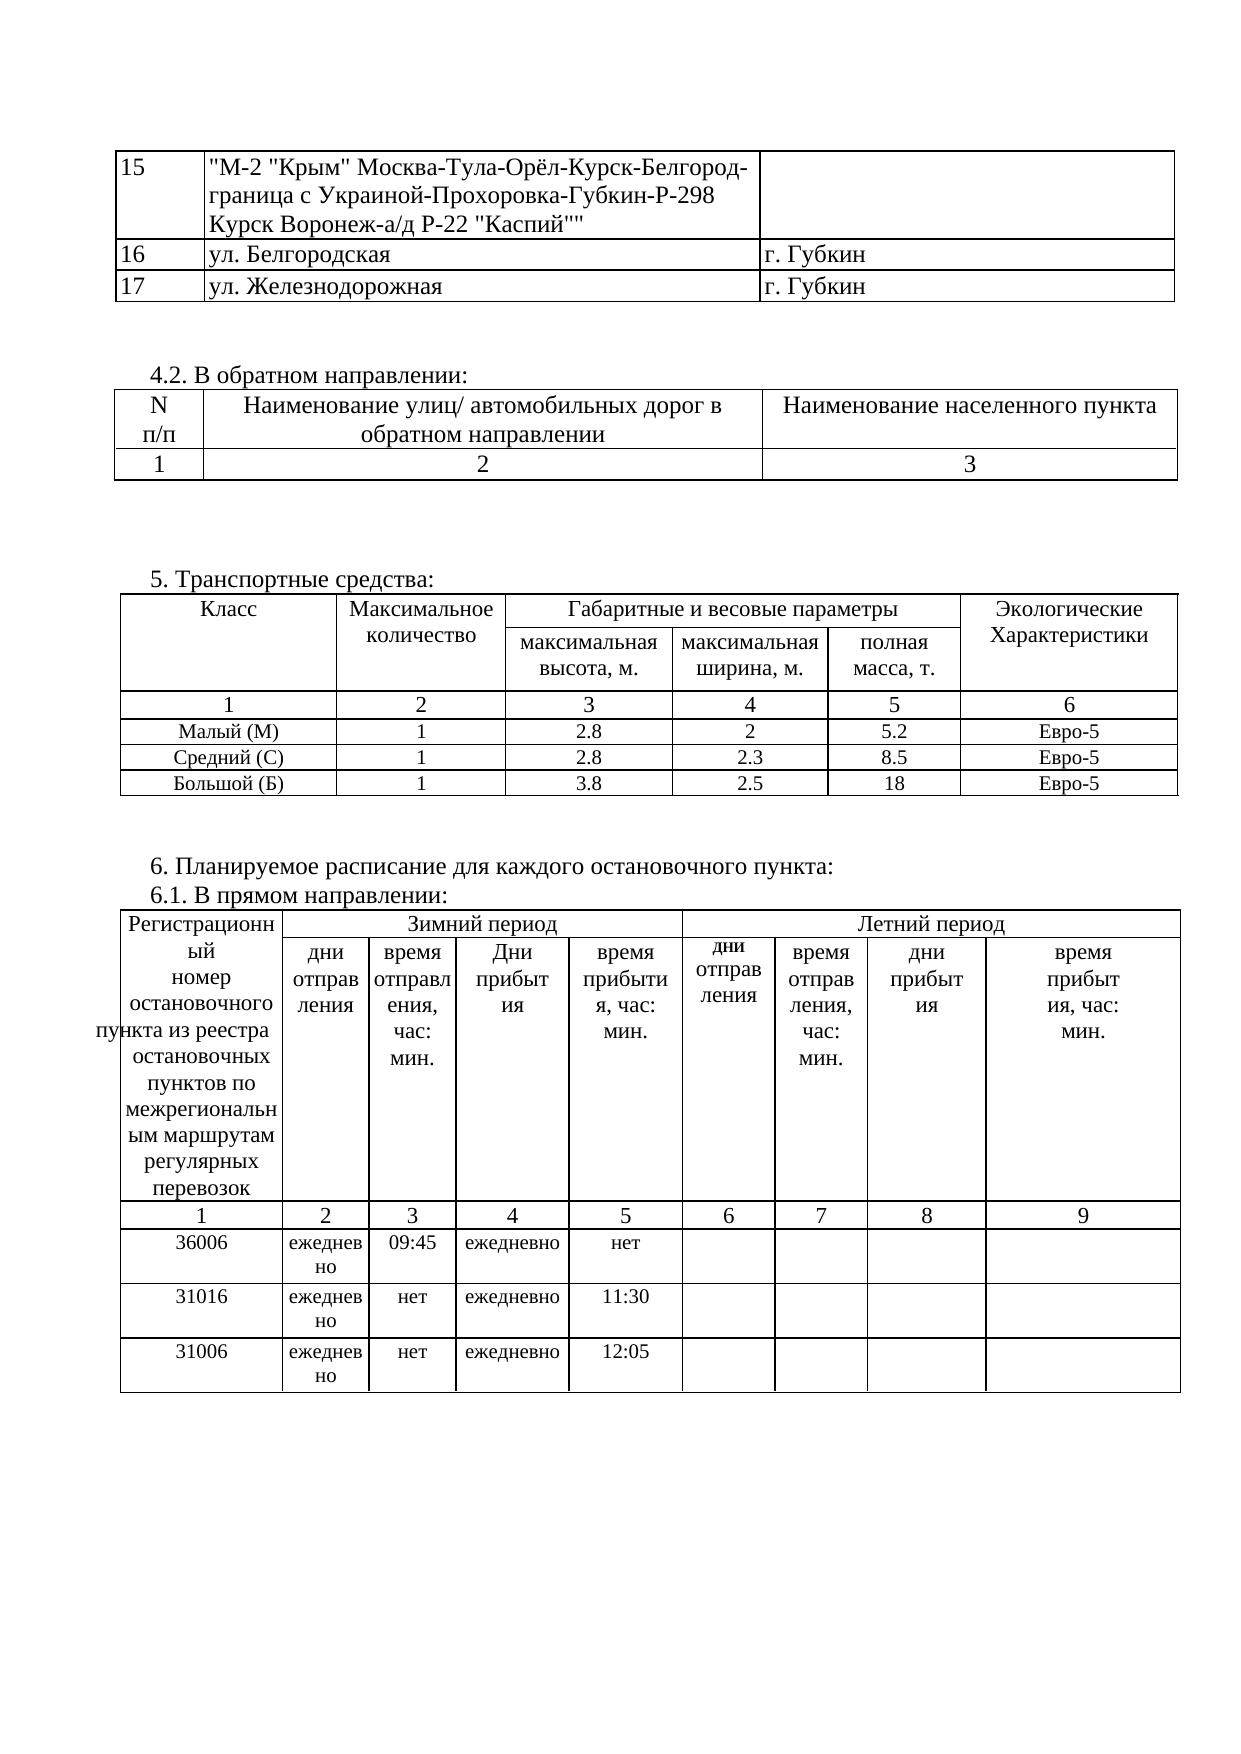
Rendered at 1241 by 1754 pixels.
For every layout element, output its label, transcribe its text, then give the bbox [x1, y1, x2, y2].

table_cell 3 [763, 448, 1177, 479]
table_cell максимальная ширина, м. [673, 628, 827, 690]
table_cell нет [570, 1230, 682, 1283]
table_cell 6 [683, 1202, 774, 1228]
text 4.2. В обратном направлении: [150, 360, 1090, 388]
table_cell 16 [117, 240, 204, 269]
table_cell ул. Белгородская [205, 240, 759, 269]
table_cell 2.8 [506, 745, 672, 769]
table_cell [776, 1339, 867, 1391]
table_cell нет [370, 1339, 455, 1391]
table_cell 9 [987, 1202, 1180, 1228]
table_cell 31016 [121, 1284, 282, 1337]
table_cell ежедневно [283, 1230, 368, 1283]
table_cell ежедневно [283, 1284, 368, 1337]
table_cell 2.8 [506, 720, 672, 743]
table_cell 1 [121, 1202, 282, 1228]
table_cell г. Губкин [761, 240, 1174, 269]
table_header Регистрационный номер остановочного пункта из реестра остановочных пунктов по межрегиональным маршрутам регулярных перевозок [121, 911, 282, 1200]
table_cell [683, 1339, 774, 1391]
table_cell 2.3 [673, 745, 827, 769]
table_cell Малый (М) [121, 720, 336, 743]
table_cell Дни прибыт ия [457, 938, 568, 1200]
table_header Зимний период [283, 911, 682, 937]
table_cell г. Губкин [761, 271, 1174, 301]
table_cell время отправл ения, час: мин. [370, 938, 455, 1200]
table_cell 3 [370, 1202, 455, 1228]
table_cell 4 [457, 1202, 568, 1228]
table_cell нет [370, 1284, 455, 1337]
table_cell 5 [829, 692, 960, 718]
table_cell 1 [337, 720, 505, 743]
table_cell дни отправ ления [283, 938, 368, 1200]
table_cell ежедневно [457, 1230, 568, 1283]
table_cell 8 [868, 1202, 985, 1228]
table_cell время отправ ления, час: мин. [776, 938, 867, 1200]
table_cell Евро-5 [961, 771, 1177, 795]
table_header Летний период [683, 911, 1180, 937]
table_cell [987, 1230, 1180, 1283]
table_cell 8.5 [829, 745, 960, 769]
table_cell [205, 152, 759, 238]
table_cell Евро-5 [961, 745, 1177, 769]
table_cell [776, 1230, 867, 1283]
table_cell 2 [337, 692, 505, 718]
table_cell 5 [570, 1202, 682, 1228]
table_cell ежедневно [457, 1284, 568, 1337]
table_cell 4 [673, 692, 827, 718]
table_cell 31006 [121, 1339, 282, 1391]
table_cell 3 [506, 692, 672, 718]
table_cell 3.8 [506, 771, 672, 795]
text 5. Транспортные средства: [150, 564, 1090, 593]
table_cell 1 [115, 449, 203, 479]
table_cell 5.2 [829, 720, 960, 743]
table_cell 36006 [121, 1230, 282, 1283]
table_cell ул. Железнодорожная [205, 271, 759, 301]
table_cell полная масса, т. [829, 628, 960, 690]
table_header Экологические Характеристики [961, 595, 1177, 690]
table_cell [868, 1284, 985, 1337]
table_header Наименование населенного пункта [763, 390, 1177, 448]
table_cell максимальная высота, м. [506, 628, 672, 690]
table_cell 09:45 [370, 1230, 455, 1283]
table_cell 15 [117, 152, 204, 238]
table_cell ежедневно [283, 1339, 368, 1391]
table_cell 18 [829, 771, 960, 795]
table_cell ежедневно [457, 1339, 568, 1391]
table_cell 6 [961, 692, 1177, 718]
table_cell Большой (Б) [121, 771, 336, 795]
table_cell 11:30 [570, 1284, 682, 1337]
table_cell [776, 1284, 867, 1337]
table_cell [761, 152, 1174, 238]
table_cell 2 [283, 1202, 368, 1228]
text 6.1. В прямом направлении: [150, 880, 1090, 909]
table_cell 1 [337, 771, 505, 795]
table_cell время прибыти я, час: мин. [570, 938, 682, 1200]
table_cell [683, 1284, 774, 1337]
text 6. Планируемое расписание для каждого остановочного пункта: [150, 851, 1090, 880]
table_cell время прибыт ия, час: мин. [987, 938, 1180, 1200]
table_cell [987, 1339, 1180, 1391]
table_header Класс [121, 595, 336, 690]
table_cell 1 [337, 745, 505, 769]
table_cell [683, 1230, 774, 1283]
table_header Максимальное количество [337, 595, 505, 690]
table_cell [868, 1339, 985, 1391]
table_cell 2.5 [673, 771, 827, 795]
table_cell [868, 1230, 985, 1283]
table_cell 12:05 [570, 1339, 682, 1391]
table_cell 17 [117, 271, 204, 301]
table_cell Евро-5 [961, 720, 1177, 743]
table_cell дни прибыт ия [868, 938, 985, 1200]
table_cell 2 [673, 720, 827, 743]
table_cell ДНИ отправ ления [683, 938, 774, 1200]
table_cell [987, 1284, 1180, 1337]
table_header Наименование улиц/ автомобильных дорог в обратном направлении [204, 390, 762, 448]
table_cell 7 [776, 1202, 867, 1228]
table_cell 2 [204, 449, 762, 479]
table_cell 1 [121, 692, 336, 718]
table_cell Средний (С) [121, 745, 336, 769]
table_header N п/п [115, 390, 203, 448]
table_header Габаритные и весовые параметры [506, 595, 960, 627]
